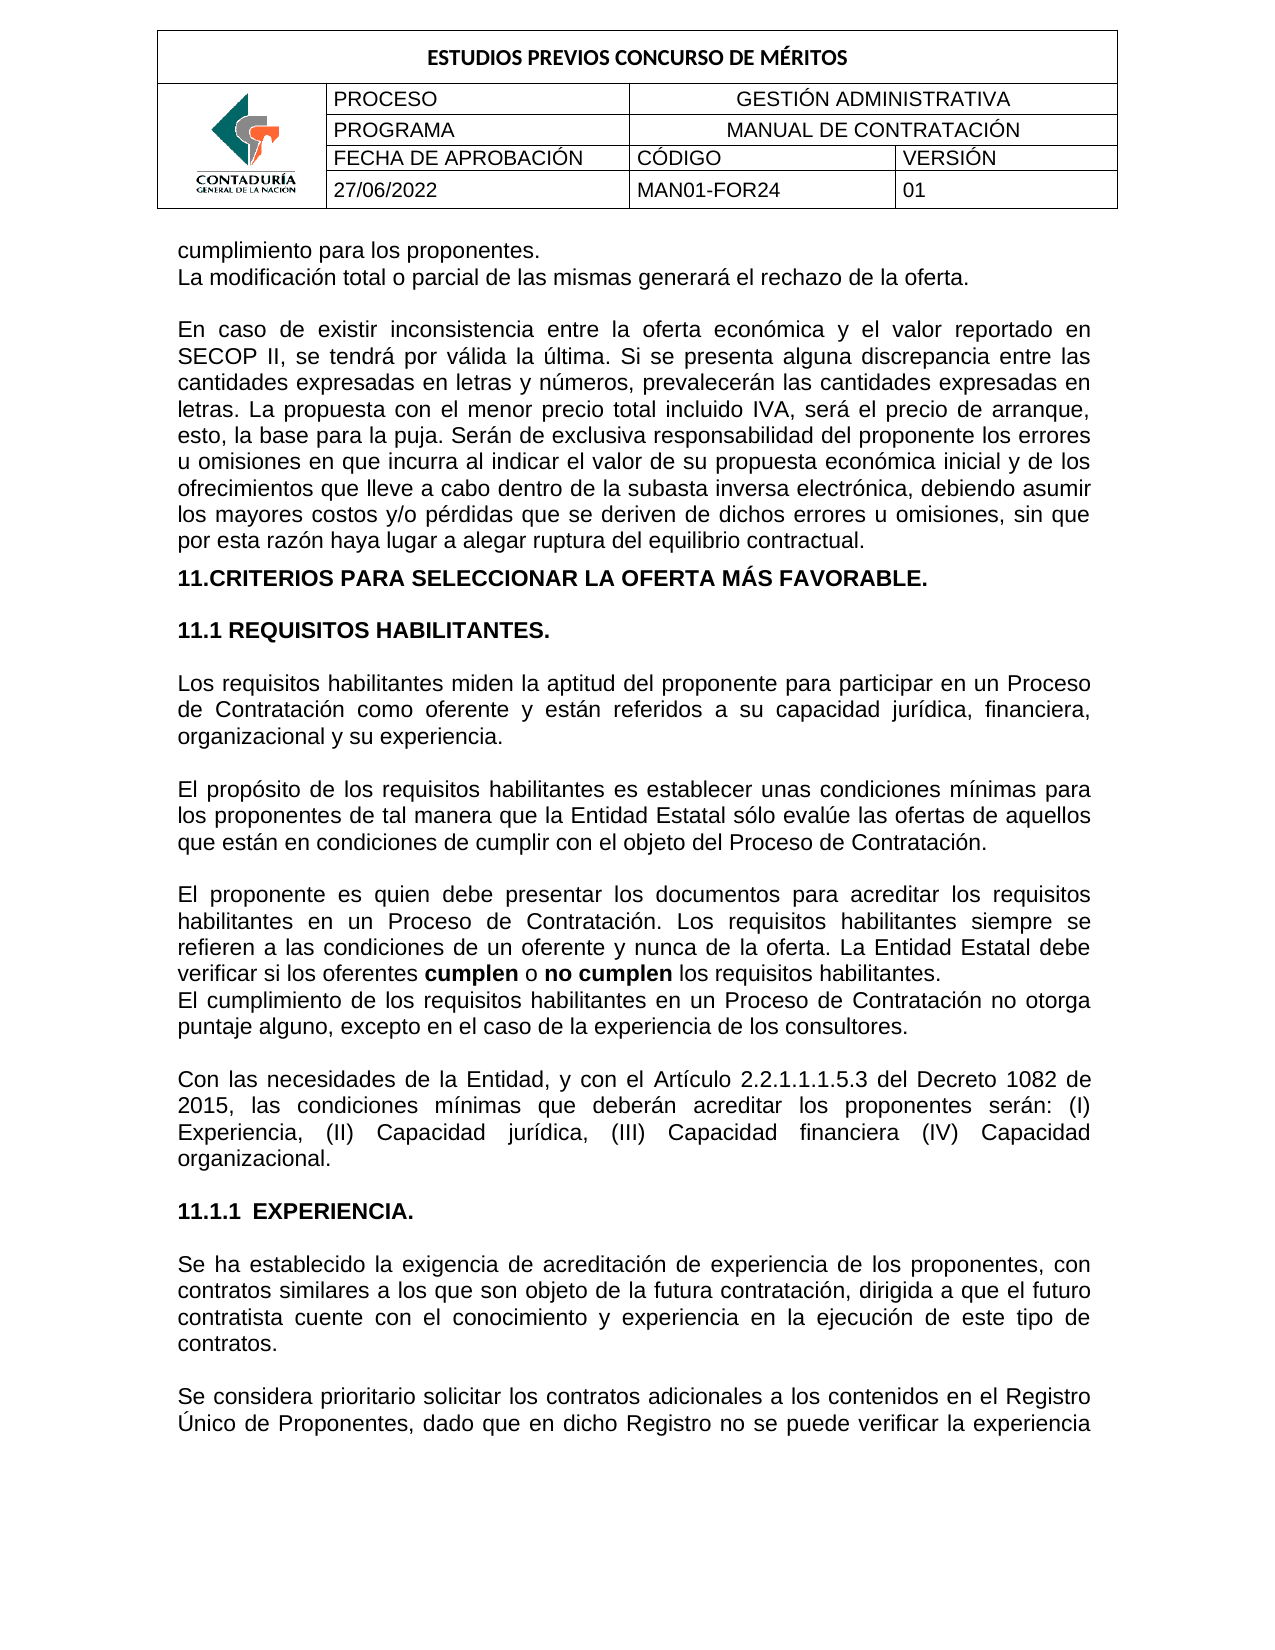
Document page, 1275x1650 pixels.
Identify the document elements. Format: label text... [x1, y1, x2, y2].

text En caso de existir inconsistencia entre la oferta económica y el valor reportado en SECOP II, se tendrá por válida la última. Si se presenta alguna discrepancia entre las cantidades expresadas en letras y números, prevalecerán las cantidades expresadas en letras. La propuesta con el menor precio total incluido IVA, será el precio de arranque, esto, la base para la puja. Serán de exclusiva responsabilidad del proponente los errores u omisiones en que incurra al indicar el valor de su propuesta económica inicial y de los ofrecimientos que lleve a cabo dentro de la subasta inversa electrónica, debiendo asumir los mayores costos y/o pérdidas que se deriven de dichos errores u omisiones, sin que por esta razón haya lugar a alegar ruptura del equilibrio contractual. [177, 316, 1092, 554]
text Se ha establecido la exigencia de acreditación de experiencia de los proponentes, con contratos similares a los que son objeto de la futura contratación, dirigida a que el futuro contratista cuente con el conocimiento y experiencia en la ejecución de este tipo de contratos. [177, 1251, 1092, 1356]
text 11.1 REQUISITOS HABILITANTES. [177, 617, 1092, 644]
picture [178, 85, 313, 198]
text Con las necesidades de la Entidad, y con el Artículo 2.2.1.1.1.5.3 del Decreto 1082 de 2015, las condiciones mínimas que deberán acreditar los proponentes serán: (I) Experiencia, (II) Capacidad jurídica, (III) Capacidad financiera (IV) Capacidad organizacional. [177, 1066, 1092, 1172]
list EXPERIENCIA. [177, 1198, 1092, 1224]
text El cumplimiento de los requisitos habilitantes en un Proceso de Contratación no otorga puntaje alguno, excepto en el caso de la experiencia de los consultores. [177, 987, 1092, 1039]
text Los requisitos habilitantes miden la aptitud del proponente para participar en un Proceso de Contratación como oferente y están referidos a su capacidad jurídica, financiera, organizacional y su experiencia. [177, 670, 1092, 749]
text El propósito de los requisitos habilitantes es establecer unas condiciones mínimas para los proponentes de tal manera que la Entidad Estatal sólo evalúe las ofertas de aquellos que están en condiciones de cumplir con el objeto del Proceso de Contratación. [177, 776, 1092, 855]
text 11.CRITERIOS PARA SELECCIONAR LA OFERTA MÁS FAVORABLE. [177, 564, 1092, 591]
text El proponente es quien debe presentar los documentos para acreditar los requisitos habilitantes en un Proceso de Contratación. Los requisitos habilitantes siempre se refieren a las condiciones de un oferente y nunca de la oferta. La Entidad Estatal debe verificar si los oferentes cumplen o no cumplen los requisitos habilitantes. [177, 881, 1092, 987]
text La modificación total o parcial de las mismas generará el rechazo de la oferta. [177, 264, 1092, 290]
